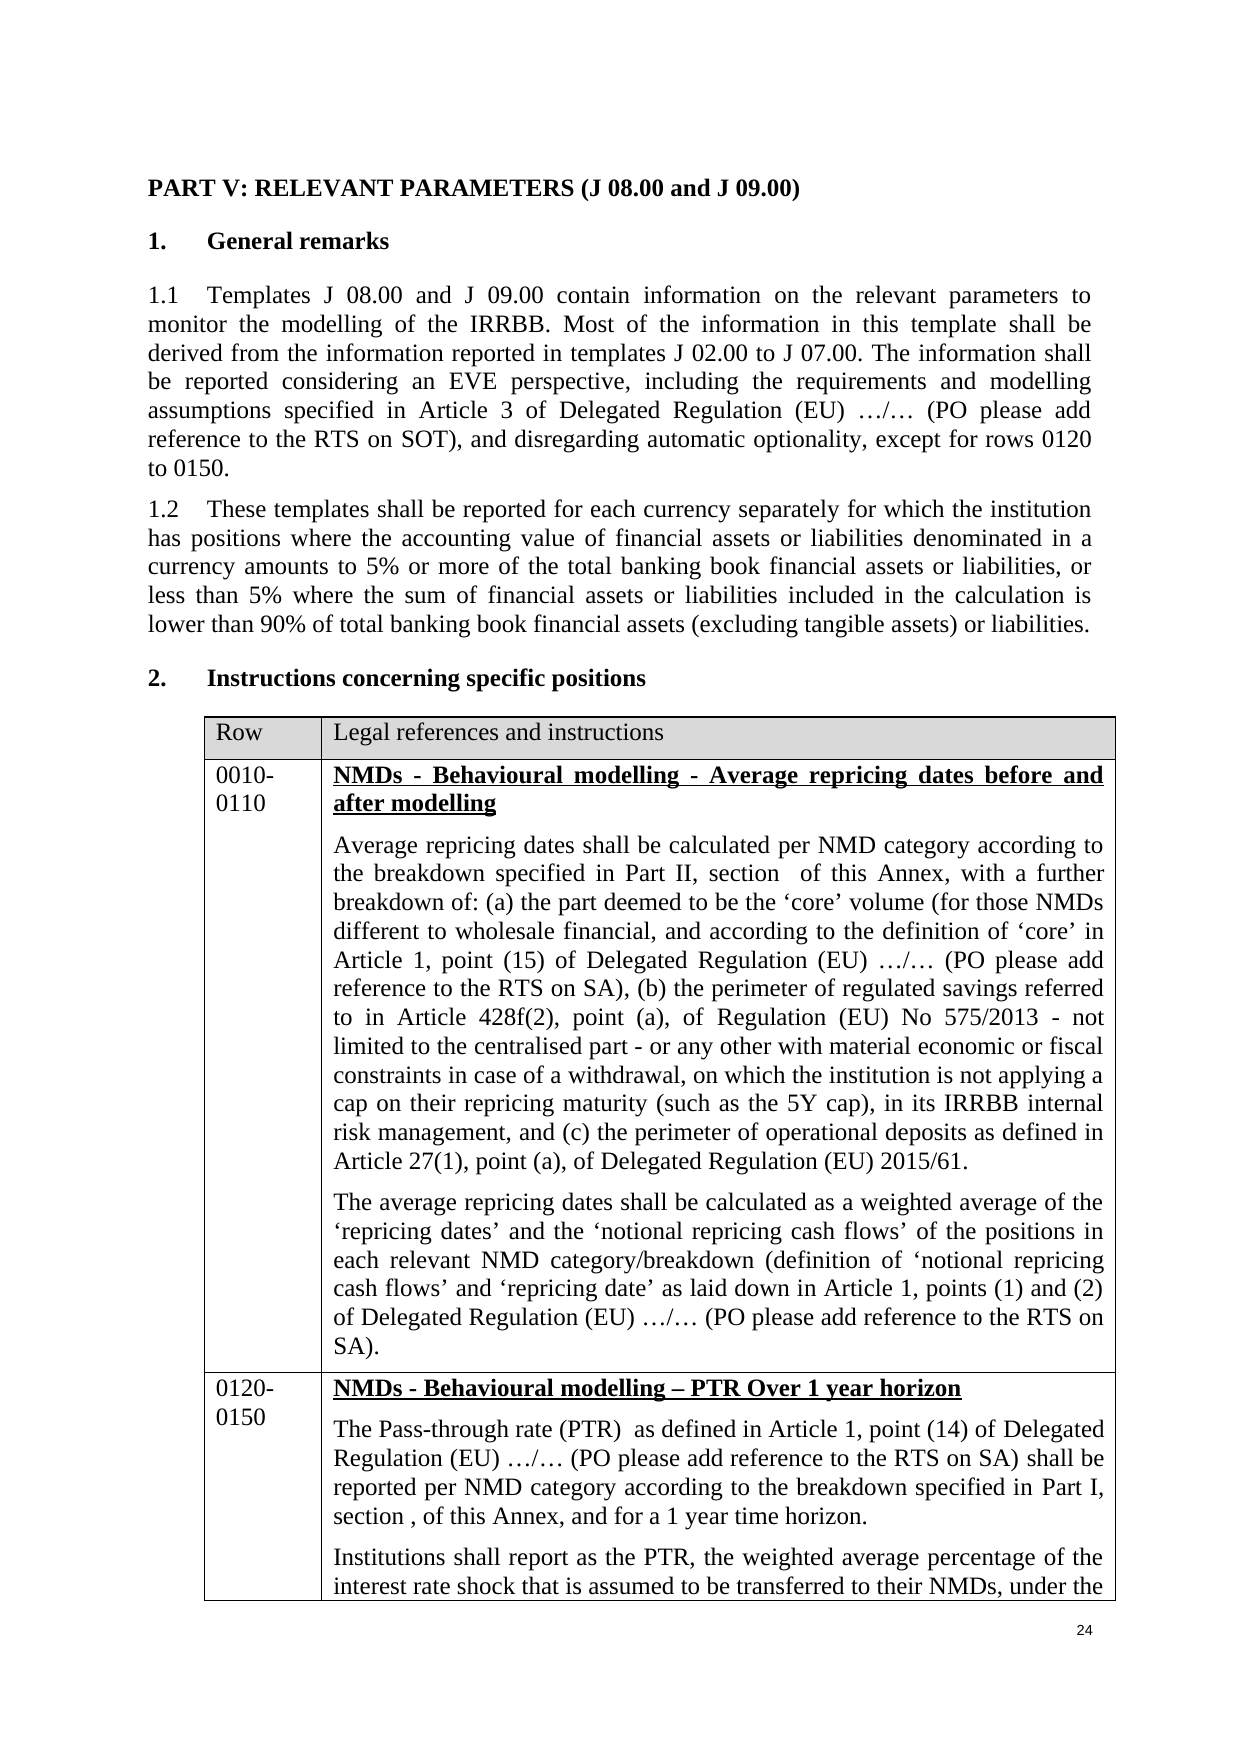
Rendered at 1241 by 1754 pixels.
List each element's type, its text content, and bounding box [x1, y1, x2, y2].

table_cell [322, 1373, 1115, 1599]
text 1.2 These templates shall be reported for each currency separately for which the institution has positions where the accounting value of financial assets or liabilities denominated in a currency amounts to 5% or more of the total banking book financial assets or liabilities, or less than 5% where the sum of financial assets or liabilities included in the calculation is lower than 90% of total banking book financial assets (excluding tangible assets) or liabilities. [148, 494, 1093, 638]
table_header Row [205, 718, 321, 759]
list 2. Instructions concerning specific positions [148, 663, 1093, 691]
list 1. General remarks [148, 226, 1093, 255]
table_header Legal references and instructions [322, 718, 1115, 759]
table_cell NMDs - Behavioural modelling - Average repricing dates before and after modelling Average repricing dates shall be calculated per NMD category according to the breakdown specified in Part II, section 11 of this Annex, with a further breakdown of: (a) the part deemed to be the ‘core’ volume (for those NMDs different to wholesale financial, and according to the definition of ‘core’ in Article 1, point (15) of Delegated Regulation (EU) …/… (PO please add reference to the RTS on SA), (b) the perimeter of regulated savings referred to in Article 428f(2), point (a), of Regulation (EU) No 575/2013 - not limited to the centralised part - or any other with material economic or fiscal constraints in case of a withdrawal, on which the institution is not applying a cap on their repricing maturity (such as the 5Y cap), in its IRRBB internal risk management, and (c) the perimeter of operational deposits as defined in Article 27(1), point (a), of Delegated Regulation (EU) 2015/61. The average repricing dates shall be calculated as a weighted average of the ‘repricing dates’ and the ‘notional repricing cash flows’ of the positions in each relevant NMD category/breakdown (definition of ‘notional repricing cash flows’ and ‘repricing date’ as laid down in Article 1, points (1) and (2) of Delegated Regulation (EU) …/… (PO please add reference to the RTS on SA). [322, 760, 1115, 1372]
text 1.1 Templates J 08.00 and J 09.00 contain information on the relevant parameters to monitor the modelling of the IRRBB. Most of the information in this template shall be derived from the information reported in templates J 02.00 to J 07.00. The information shall be reported considering an EVE perspective, including the requirements and modelling assumptions specified in Article 3 of Delegated Regulation (EU) …/… (PO please add reference to the RTS on SOT), and disregarding automatic optionality, except for rows 0120 to 0150. [148, 280, 1093, 481]
table_cell 0120-0150 [205, 1373, 321, 1599]
subtitle PART V: RELEVANT PARAMETERS (J 08.00 and J 09.00) [148, 173, 1093, 201]
table_cell 0010-0110 [205, 760, 321, 1372]
